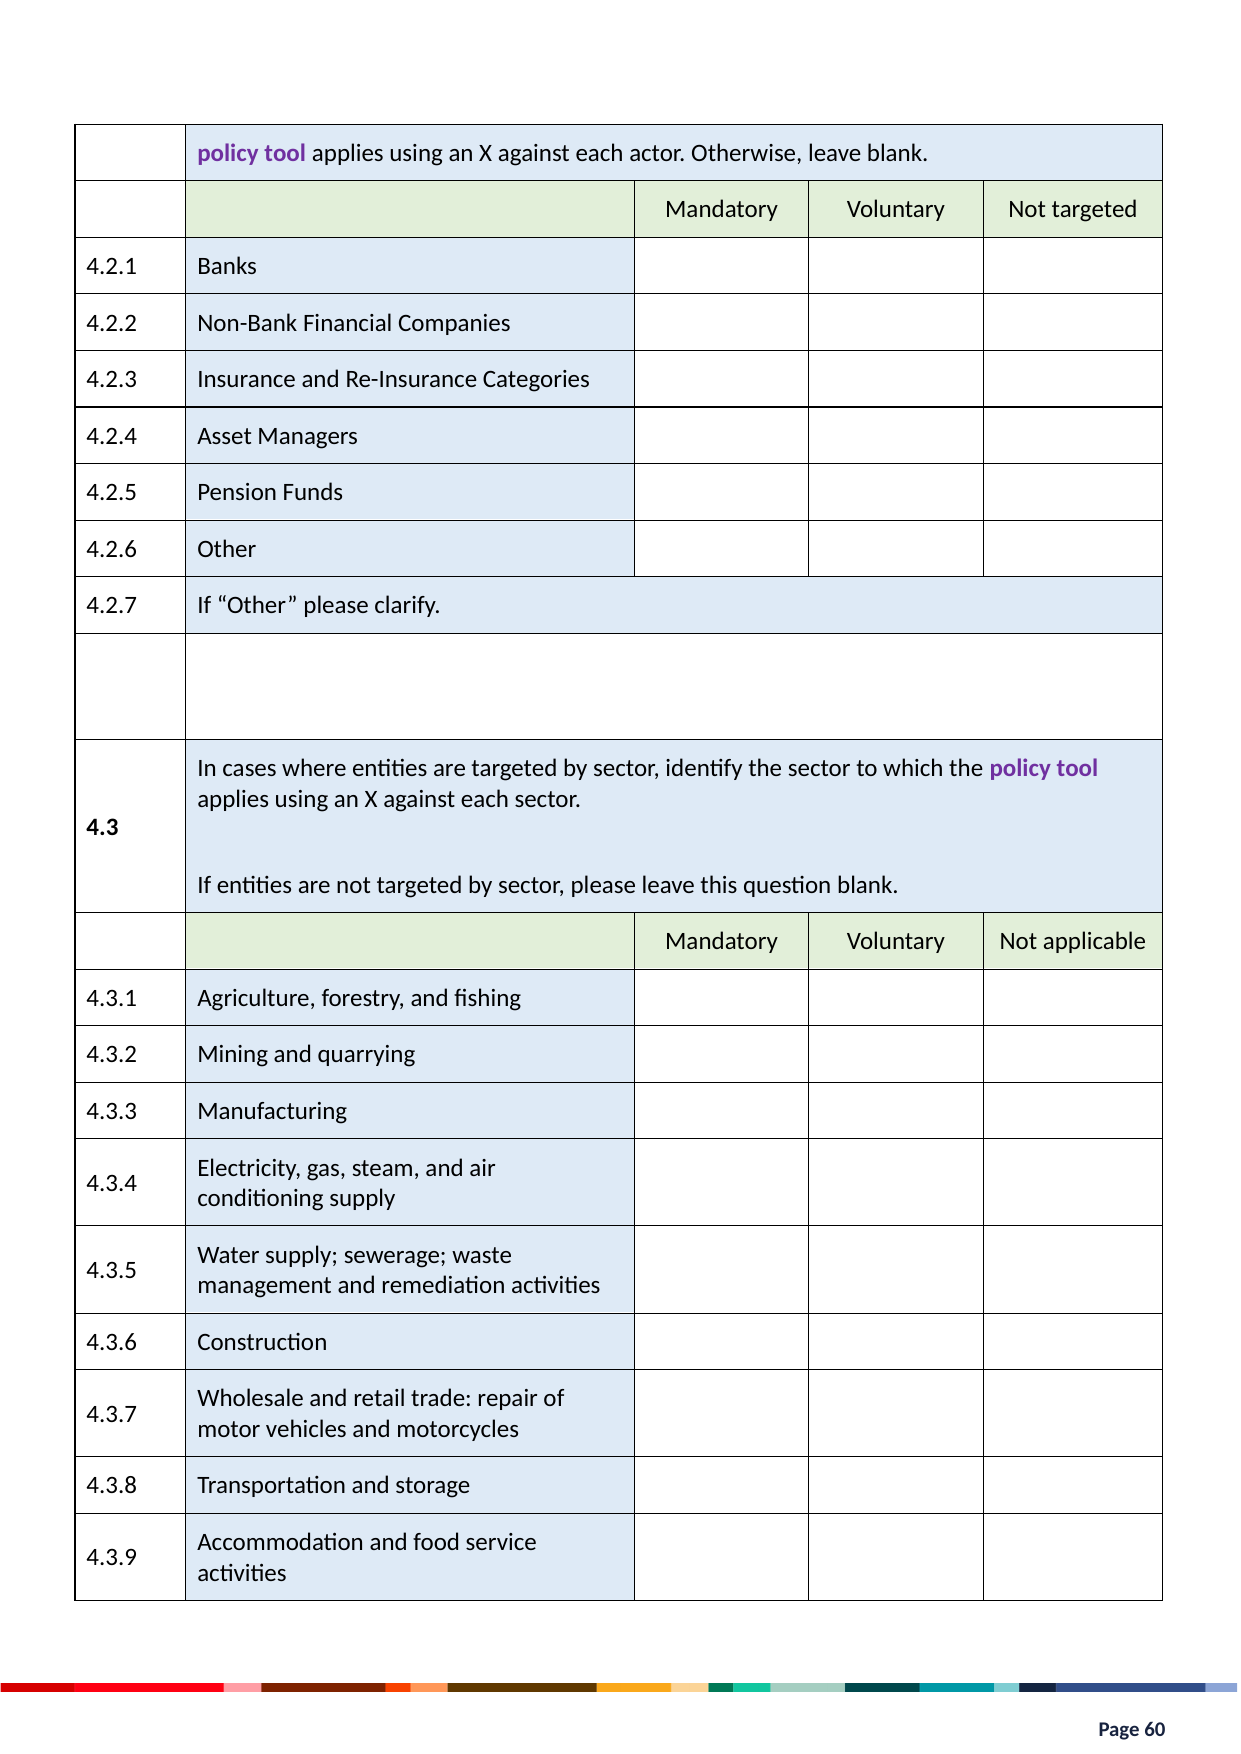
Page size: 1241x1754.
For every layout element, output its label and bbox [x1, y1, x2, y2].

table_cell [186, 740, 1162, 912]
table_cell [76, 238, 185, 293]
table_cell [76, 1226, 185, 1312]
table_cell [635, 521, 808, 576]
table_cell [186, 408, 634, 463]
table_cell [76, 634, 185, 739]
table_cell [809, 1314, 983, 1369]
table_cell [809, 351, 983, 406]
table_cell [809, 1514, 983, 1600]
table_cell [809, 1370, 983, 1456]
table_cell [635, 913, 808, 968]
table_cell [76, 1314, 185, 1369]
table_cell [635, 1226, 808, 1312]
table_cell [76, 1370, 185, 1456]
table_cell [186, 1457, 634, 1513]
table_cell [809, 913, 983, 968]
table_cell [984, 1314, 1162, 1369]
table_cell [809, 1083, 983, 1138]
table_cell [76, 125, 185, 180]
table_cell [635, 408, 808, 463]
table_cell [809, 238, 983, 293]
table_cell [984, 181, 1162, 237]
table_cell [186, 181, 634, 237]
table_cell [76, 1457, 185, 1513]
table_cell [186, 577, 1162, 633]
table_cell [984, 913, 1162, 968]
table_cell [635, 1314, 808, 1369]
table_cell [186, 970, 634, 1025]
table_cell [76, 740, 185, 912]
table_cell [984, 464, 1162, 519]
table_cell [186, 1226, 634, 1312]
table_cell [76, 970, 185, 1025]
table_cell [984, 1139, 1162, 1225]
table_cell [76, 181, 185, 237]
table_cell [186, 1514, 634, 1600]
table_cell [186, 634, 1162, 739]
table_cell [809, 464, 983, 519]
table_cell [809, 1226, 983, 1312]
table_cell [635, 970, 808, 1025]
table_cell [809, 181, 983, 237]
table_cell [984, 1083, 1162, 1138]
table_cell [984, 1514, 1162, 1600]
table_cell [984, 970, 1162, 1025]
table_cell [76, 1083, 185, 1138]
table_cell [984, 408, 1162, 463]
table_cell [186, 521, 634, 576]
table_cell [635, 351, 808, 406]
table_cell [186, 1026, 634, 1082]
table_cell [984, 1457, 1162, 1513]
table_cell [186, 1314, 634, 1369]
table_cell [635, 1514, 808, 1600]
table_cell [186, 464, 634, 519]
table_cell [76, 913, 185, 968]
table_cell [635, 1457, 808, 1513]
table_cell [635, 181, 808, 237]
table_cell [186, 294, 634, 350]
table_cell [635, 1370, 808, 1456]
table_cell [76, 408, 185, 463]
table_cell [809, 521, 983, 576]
picture [0, 1683, 1236, 1692]
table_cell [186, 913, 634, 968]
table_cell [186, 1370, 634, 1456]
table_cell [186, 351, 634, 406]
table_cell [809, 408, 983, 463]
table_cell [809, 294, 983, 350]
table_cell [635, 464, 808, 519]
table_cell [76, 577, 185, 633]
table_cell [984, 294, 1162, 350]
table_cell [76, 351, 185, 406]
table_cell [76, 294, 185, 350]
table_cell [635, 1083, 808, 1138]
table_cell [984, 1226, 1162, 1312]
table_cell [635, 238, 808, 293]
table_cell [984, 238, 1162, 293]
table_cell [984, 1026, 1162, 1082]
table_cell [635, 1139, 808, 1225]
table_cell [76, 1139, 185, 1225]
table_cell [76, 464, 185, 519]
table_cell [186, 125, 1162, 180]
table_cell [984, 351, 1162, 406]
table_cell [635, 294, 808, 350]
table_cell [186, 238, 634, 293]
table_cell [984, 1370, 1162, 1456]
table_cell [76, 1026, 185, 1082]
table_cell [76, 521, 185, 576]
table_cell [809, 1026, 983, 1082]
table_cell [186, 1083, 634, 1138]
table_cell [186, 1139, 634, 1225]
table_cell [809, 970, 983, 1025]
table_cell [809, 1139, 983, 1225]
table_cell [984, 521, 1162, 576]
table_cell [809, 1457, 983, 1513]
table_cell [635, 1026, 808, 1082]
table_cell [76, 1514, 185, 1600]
